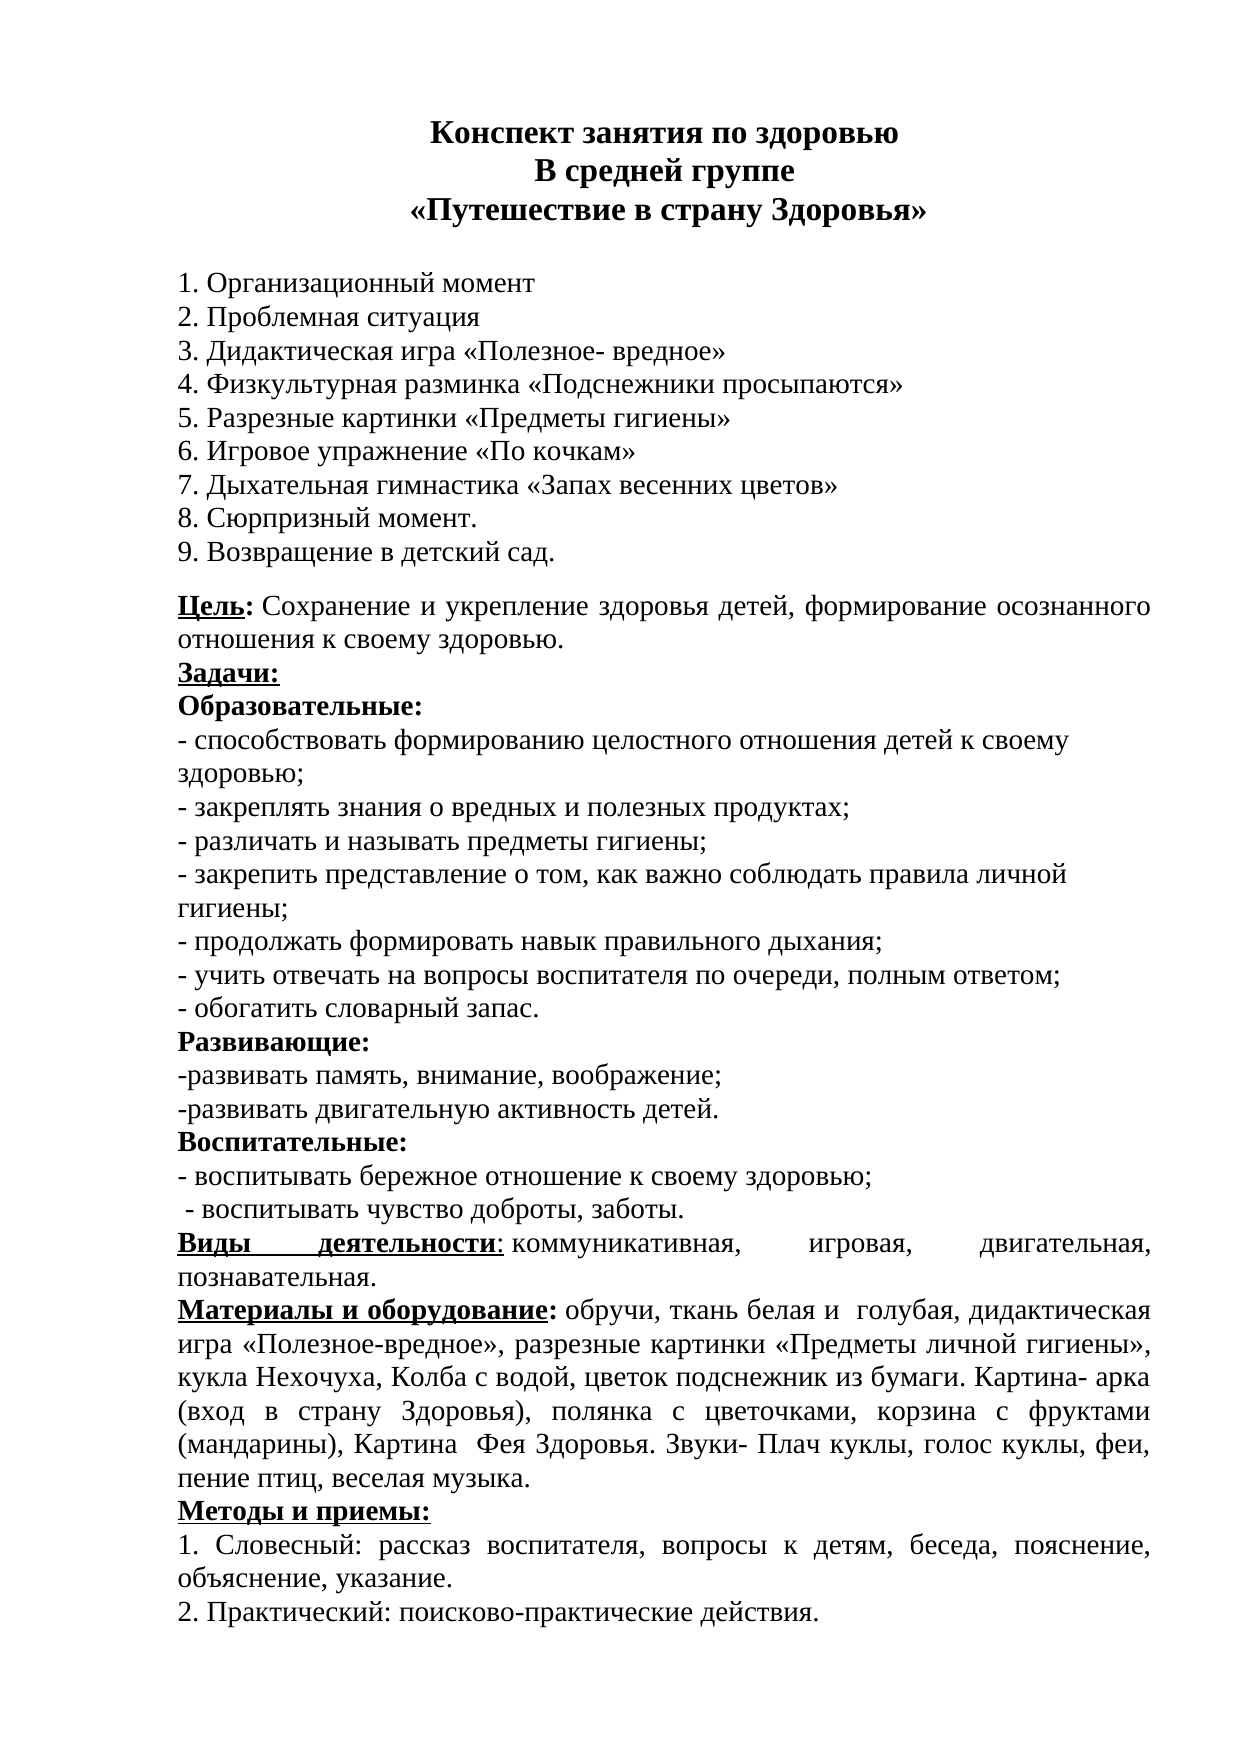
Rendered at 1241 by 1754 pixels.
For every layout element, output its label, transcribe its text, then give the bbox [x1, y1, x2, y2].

text 7. Дыхательная гимнастика «Запах весенних цветов» [177, 467, 1152, 500]
text - закреплять знания о вредных и полезных продуктах; [177, 789, 1152, 823]
text Виды деятельности: коммуникативная, игровая, двигательная, познавательная. [177, 1225, 1152, 1292]
text 1. Словесный: рассказ воспитателя, вопросы к детям, беседа, пояснение, объяснение, указание. [177, 1527, 1152, 1594]
text 5. Разрезные картинки «Предметы гигиены» [177, 400, 1152, 433]
text Образовательные: [177, 688, 1152, 722]
text Материалы и оборудование: обручи, ткань белая и голубая, дидактическая игра «Полезное-вредное», разрезные картинки «Предметы личной гигиены», кукла Нехочуха, Колба с водой, цветок подснежник из бумаги. Картина- арка (вход в страну Здоровья), полянка с цветочками, корзина с фруктами (мандарины), Картина Фея Здоровья. Звуки- Плач куклы, голос куклы, феи, пение птиц, веселая музыка. [177, 1292, 1152, 1493]
text - воспитывать чувство доброты, заботы. [177, 1192, 1152, 1225]
text - продолжать формировать навык правильного дыхания; [177, 923, 1152, 957]
text 1. Организационный момент [177, 266, 1152, 299]
text - воспитывать бережное отношение к своему здоровью; [177, 1158, 1152, 1192]
text Воспитательные: [177, 1124, 1152, 1158]
text Задачи: [177, 655, 1152, 688]
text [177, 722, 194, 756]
text - способствовать формированию целостного отношения детей к своему здоровью; [304, 722, 1152, 789]
text - различать и называть предметы гигиены; [177, 823, 1152, 856]
text 8. Сюрпризный момент. [177, 500, 1152, 534]
text -развивать память, внимание, воображение; [177, 1057, 1152, 1091]
text Развивающие: [177, 1024, 1152, 1057]
text 9. Возвращение в детский сад. [177, 534, 1152, 567]
text 2. Проблемная ситуация [177, 299, 1152, 333]
text В средней группе [177, 151, 1152, 189]
text Методы и приемы: [177, 1493, 1152, 1527]
text 2. Практический: поисково-практические действия. [177, 1594, 1152, 1628]
text -развивать двигательную активность детей. [177, 1091, 1152, 1124]
text Конспект занятия по здоровью [177, 112, 1152, 151]
text - учить отвечать на вопросы воспитателя по очереди, полным ответом; [177, 957, 1152, 990]
text 4. Физкультурная разминка «Подснежники просыпаются» [177, 366, 1152, 400]
text Цель: Сохранение и укрепление здоровья детей, формирование осознанного отношения к своему здоровью. [177, 588, 1152, 655]
text «Путешествие в страну Здоровья» [177, 189, 1152, 227]
text 3. Дидактическая игра «Полезное- вредное» [177, 333, 1152, 366]
text 6. Игровое упражнение «По кочкам» [177, 433, 1152, 467]
text - обогатить словарный запас. [177, 990, 1152, 1024]
text - закрепить представление о том, как важно соблюдать правила личной гигиены; [177, 856, 1152, 923]
